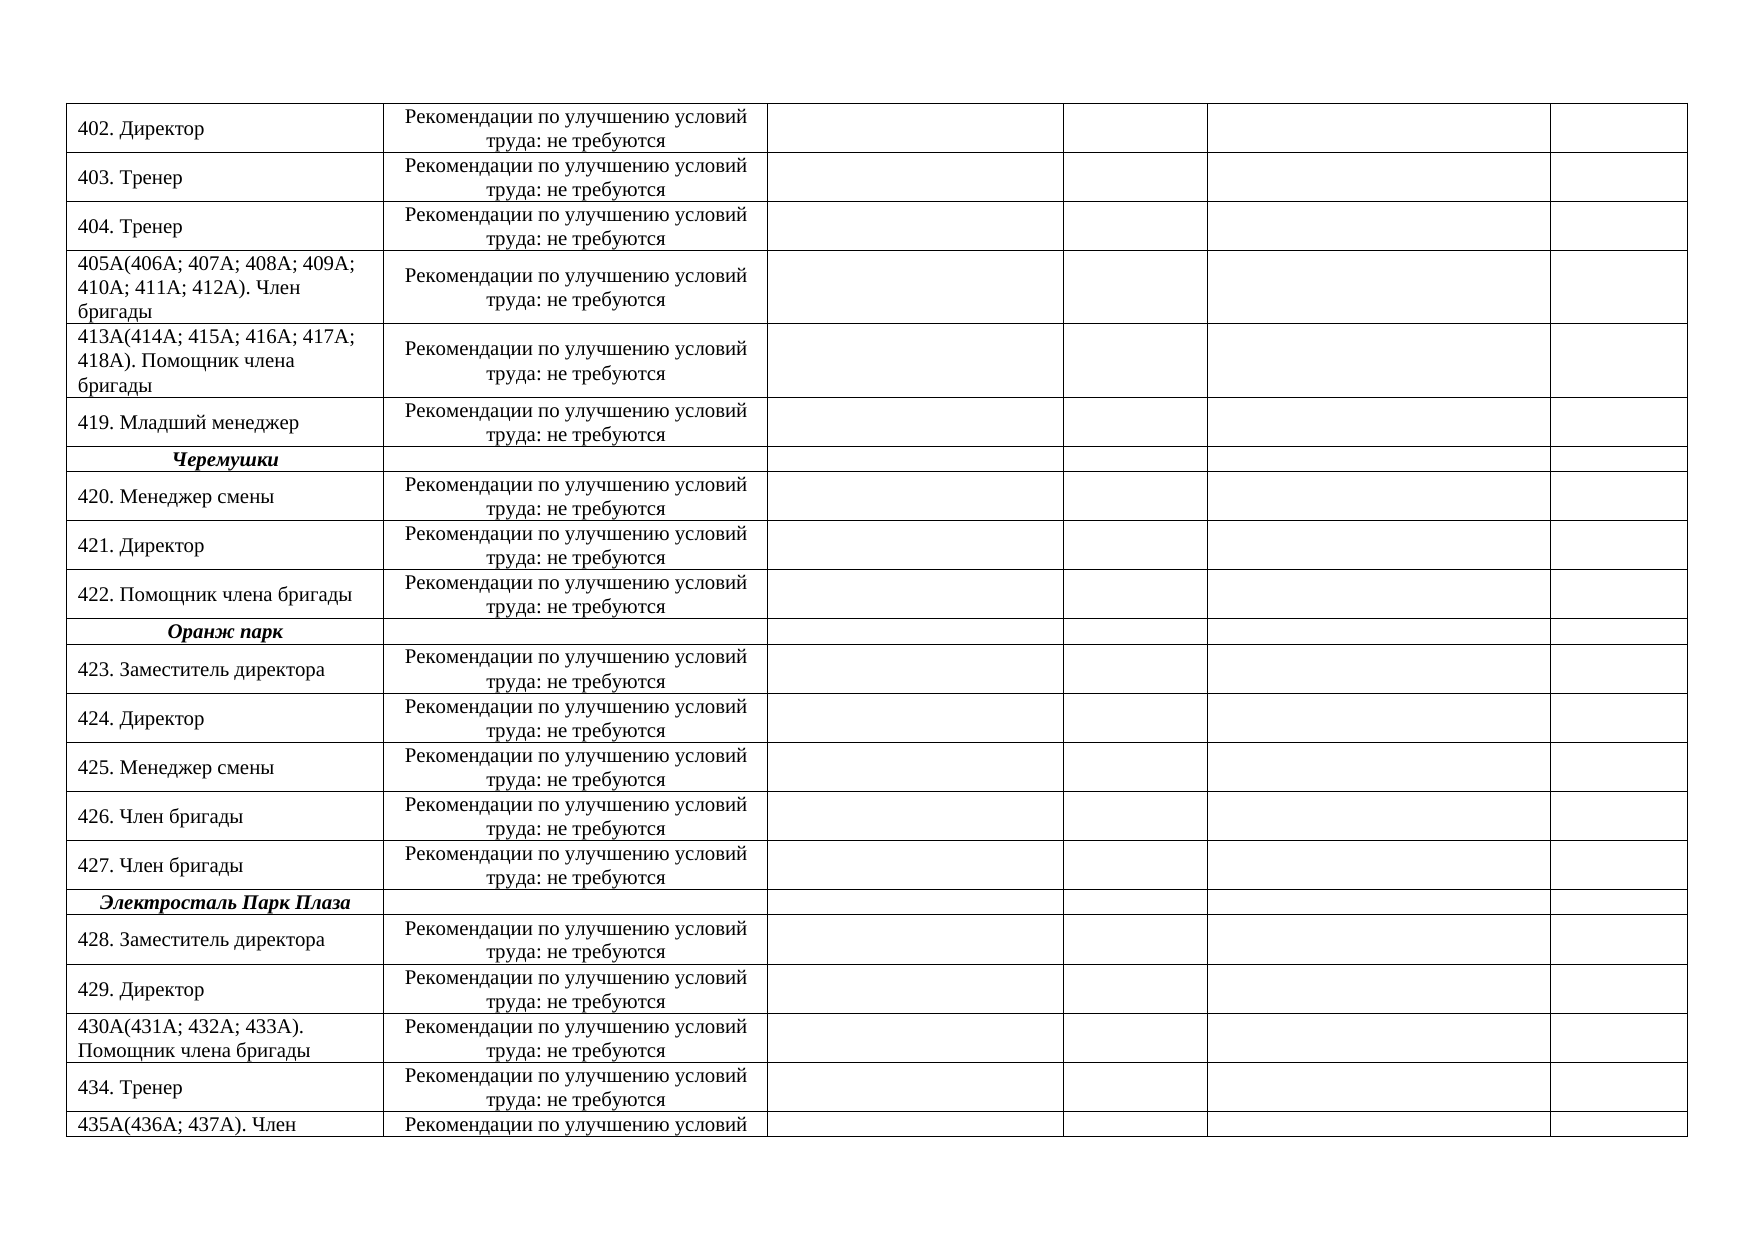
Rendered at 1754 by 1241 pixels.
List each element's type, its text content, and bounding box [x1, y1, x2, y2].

table_cell Рекомендации по улучшению условий труда: не требуются [384, 472, 767, 520]
table_cell [1064, 792, 1207, 840]
table_cell Электросталь Парк Плаза [67, 890, 383, 914]
table_cell Рекомендации по улучшению условий труда: не требуются [384, 570, 767, 618]
table_cell [1551, 1112, 1687, 1136]
table_cell [1064, 694, 1207, 742]
table_cell [1551, 619, 1687, 643]
table_cell Рекомендации по улучшению условий труда: не требуются [384, 645, 767, 693]
table_cell [768, 104, 1063, 152]
table_cell 404. Тренер [67, 202, 383, 250]
table_cell 423. Заместитель директора [67, 645, 383, 693]
table_cell [768, 398, 1063, 446]
table_cell [1064, 890, 1207, 914]
table_cell Рекомендации по улучшению условий труда: не требуются [384, 792, 767, 840]
table_cell [1551, 153, 1687, 201]
table_cell [1208, 447, 1550, 471]
table_cell [1208, 570, 1550, 618]
table_cell [1208, 472, 1550, 520]
table_cell [768, 890, 1063, 914]
table_cell [1208, 841, 1550, 889]
table_cell [1064, 570, 1207, 618]
table_cell [1208, 645, 1550, 693]
table_cell 422. Помощник члена бригады [67, 570, 383, 618]
table_cell [1208, 202, 1550, 250]
table_cell [1064, 447, 1207, 471]
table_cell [384, 153, 767, 201]
table_cell [1064, 1063, 1207, 1111]
table_cell [1064, 324, 1207, 397]
table_cell [768, 447, 1063, 471]
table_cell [384, 1063, 767, 1111]
table_cell [1208, 743, 1550, 791]
table_cell 421. Директор [67, 521, 383, 569]
table_cell [1208, 619, 1550, 643]
table_cell [1551, 915, 1687, 963]
table_cell [1064, 202, 1207, 250]
table_cell [384, 447, 767, 471]
table_cell [768, 202, 1063, 250]
table_cell [1064, 251, 1207, 323]
table_cell [1208, 1014, 1550, 1062]
table_cell [768, 792, 1063, 840]
table_cell 424. Директор [67, 694, 383, 742]
table_cell [1208, 965, 1550, 1013]
table_cell [768, 915, 1063, 963]
table_cell Рекомендации по улучшению условий труда: не требуются [384, 521, 767, 569]
table_cell [1064, 104, 1207, 152]
table_cell 419. Младший менеджер [67, 398, 383, 446]
table_cell 403. Тренер [67, 153, 383, 201]
table_cell [1064, 915, 1207, 963]
table_cell [1551, 447, 1687, 471]
table_cell [1551, 890, 1687, 914]
table_cell Рекомендации по улучшению условий труда: не требуются [384, 398, 767, 446]
table_cell [1064, 965, 1207, 1013]
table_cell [384, 104, 767, 152]
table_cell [384, 202, 767, 250]
table_cell [1551, 570, 1687, 618]
table_cell 428. Заместитель директора [67, 915, 383, 963]
table_cell [1551, 965, 1687, 1013]
table_cell 402. Директор [67, 104, 383, 152]
table_cell [1064, 619, 1207, 643]
table_cell Черемушки [67, 447, 383, 471]
table_cell 426. Член бригады [67, 792, 383, 840]
table_cell [1208, 890, 1550, 914]
table_cell [768, 324, 1063, 397]
table_cell Рекомендации по улучшению условий труда: не требуются [384, 743, 767, 791]
table_cell [1208, 104, 1550, 152]
table_cell [1208, 398, 1550, 446]
table_cell [768, 251, 1063, 323]
table_cell 405А(406А; 407А; 408А; 409А; 410А; 411А; 412А). Член бригады [67, 251, 383, 323]
table_cell [1208, 915, 1550, 963]
table_cell [1064, 841, 1207, 889]
table_cell 430А(431А; 432А; 433А). Помощник члена бригады [67, 1014, 383, 1062]
table_cell Рекомендации по улучшению условий труда: не требуются [384, 324, 767, 397]
table_cell [1064, 1112, 1207, 1136]
table_cell [1551, 521, 1687, 569]
table_cell [768, 1014, 1063, 1062]
table_cell [768, 694, 1063, 742]
table_cell [768, 743, 1063, 791]
table_cell [1551, 202, 1687, 250]
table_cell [384, 1014, 767, 1062]
table_cell [1551, 398, 1687, 446]
table_cell [768, 570, 1063, 618]
table_cell 427. Член бригады [67, 841, 383, 889]
table_cell [1208, 324, 1550, 397]
table_cell [1064, 398, 1207, 446]
table_cell [384, 890, 767, 914]
table_cell Оранж парк [67, 619, 383, 643]
table_cell [1551, 324, 1687, 397]
table_cell [1208, 694, 1550, 742]
table_cell [1551, 1063, 1687, 1111]
table_cell [768, 619, 1063, 643]
table_cell Рекомендации по улучшению условий труда: не требуются [384, 251, 767, 323]
table_cell [1064, 743, 1207, 791]
table_cell [1208, 1063, 1550, 1111]
table_cell [1551, 645, 1687, 693]
table_cell [1551, 694, 1687, 742]
table_cell Рекомендации по улучшению условий труда: не требуются [384, 965, 767, 1013]
table_cell [1064, 1014, 1207, 1062]
table_cell 429. Директор [67, 965, 383, 1013]
table_cell Рекомендации по улучшению условий труда: не требуются [384, 915, 767, 963]
table_cell 425. Менеджер смены [67, 743, 383, 791]
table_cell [384, 1112, 767, 1136]
table_cell Рекомендации по улучшению условий труда: не требуются [384, 694, 767, 742]
table_cell [1551, 472, 1687, 520]
table_cell [1551, 841, 1687, 889]
table_cell [1551, 1014, 1687, 1062]
table_cell [1064, 521, 1207, 569]
table_cell [1208, 153, 1550, 201]
table_cell 434. Тренер [67, 1063, 383, 1111]
table_cell [1208, 1112, 1550, 1136]
table_cell [768, 153, 1063, 201]
table_cell [1551, 104, 1687, 152]
table_cell [384, 619, 767, 643]
table_cell [1064, 153, 1207, 201]
table_cell [1064, 472, 1207, 520]
table_cell [1551, 743, 1687, 791]
table_cell [768, 645, 1063, 693]
table_cell [1208, 521, 1550, 569]
table_cell [768, 472, 1063, 520]
table_cell Рекомендации по улучшению условий труда: не требуются [384, 841, 767, 889]
table_cell [1551, 251, 1687, 323]
table_cell [768, 1063, 1063, 1111]
table_cell [768, 1112, 1063, 1136]
table_cell [768, 521, 1063, 569]
table_cell [768, 965, 1063, 1013]
table_cell [768, 841, 1063, 889]
table_cell [1551, 792, 1687, 840]
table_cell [67, 1112, 383, 1136]
table_cell 413А(414А; 415А; 416А; 417А; 418А). Помощник члена бригады [67, 324, 383, 397]
table_cell 420. Менеджер смены [67, 472, 383, 520]
table_cell [1064, 645, 1207, 693]
table_cell [1208, 792, 1550, 840]
table_cell [1208, 251, 1550, 323]
